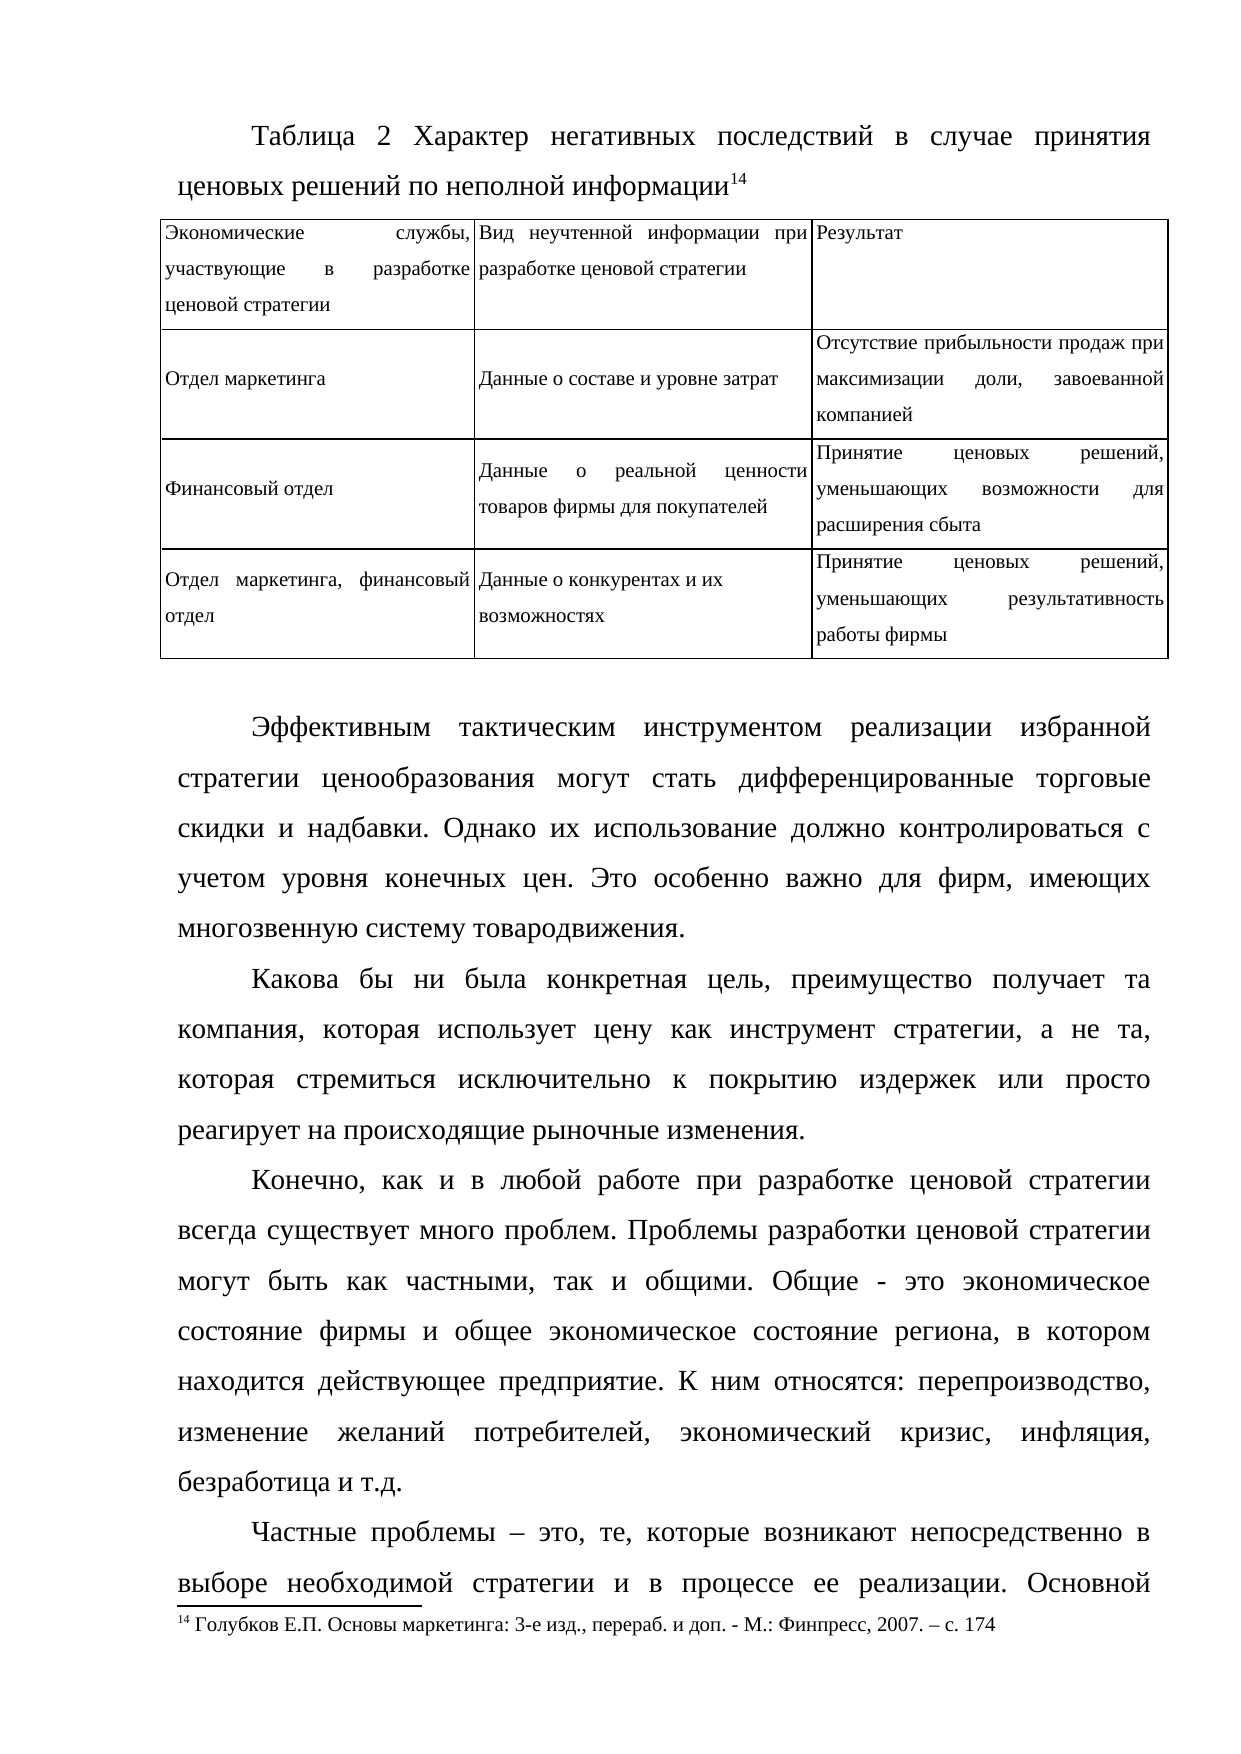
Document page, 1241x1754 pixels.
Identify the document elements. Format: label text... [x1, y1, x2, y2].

table_cell Принятие ценовых решений, уменьшающих результативность работы фирмы [813, 550, 1167, 657]
table_header Вид неучтенной информации при разработке ценовой стратегии [475, 220, 811, 328]
table_cell Данные о конкурентах и их возможностях [475, 550, 811, 657]
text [177, 1514, 1152, 1598]
text Эффективным тактическим инструментом реализации избранной стратегии ценообразования могут стать дифференцированные торговые скидки и надбавки. Однако их использование должно контролироваться с учетом уровня конечных цен. Это особенно важно для фирм, имеющих многозвенную систему товародвижения. [177, 709, 1152, 944]
text Конечно, как и в любой работе при разработке ценовой стратегии всегда существует много проблем. Проблемы разработки ценовой стратегии могут быть как частными, так и общими. Общие - это экономическое состояние фирмы и общее экономическое состояние региона, в котором находится действующее предприятие. К ним относятся: перепроизводство, изменение желаний потребителей, экономический кризис, инфляция, безработица и т.д. [177, 1162, 1152, 1498]
table_cell Данные о составе и уровне затрат [475, 330, 811, 438]
text Таблица 2 Характер негативных последствий в случае принятия ценовых решений по неполной информации [177, 118, 1152, 202]
text Какова бы ни была конкретная цель, преимущество получает та компания, которая использует цену как инструмент стратегии, а не та, которая стремиться исключительно к покрытию издержек или просто реагирует на происходящие рыночные изменения. [177, 961, 1152, 1145]
table_header Экономические службы, участвующие в разработке ценовой стратегии [161, 220, 474, 328]
table_header Результат [813, 220, 1167, 328]
table_cell Отдел маркетинга, финансовый отдел [161, 549, 474, 657]
table_cell Данные о реальной ценности товаров фирмы для покупателей [475, 440, 811, 548]
table_cell Финансовый отдел [161, 439, 474, 548]
table_cell Принятие ценовых решений, уменьшающих возможности для расширения сбыта [813, 440, 1167, 548]
table_cell Отдел маркетинга [161, 330, 474, 438]
table_cell Отсутствие прибыльности продаж при максимизации доли, завоеванной компанией [813, 330, 1167, 438]
